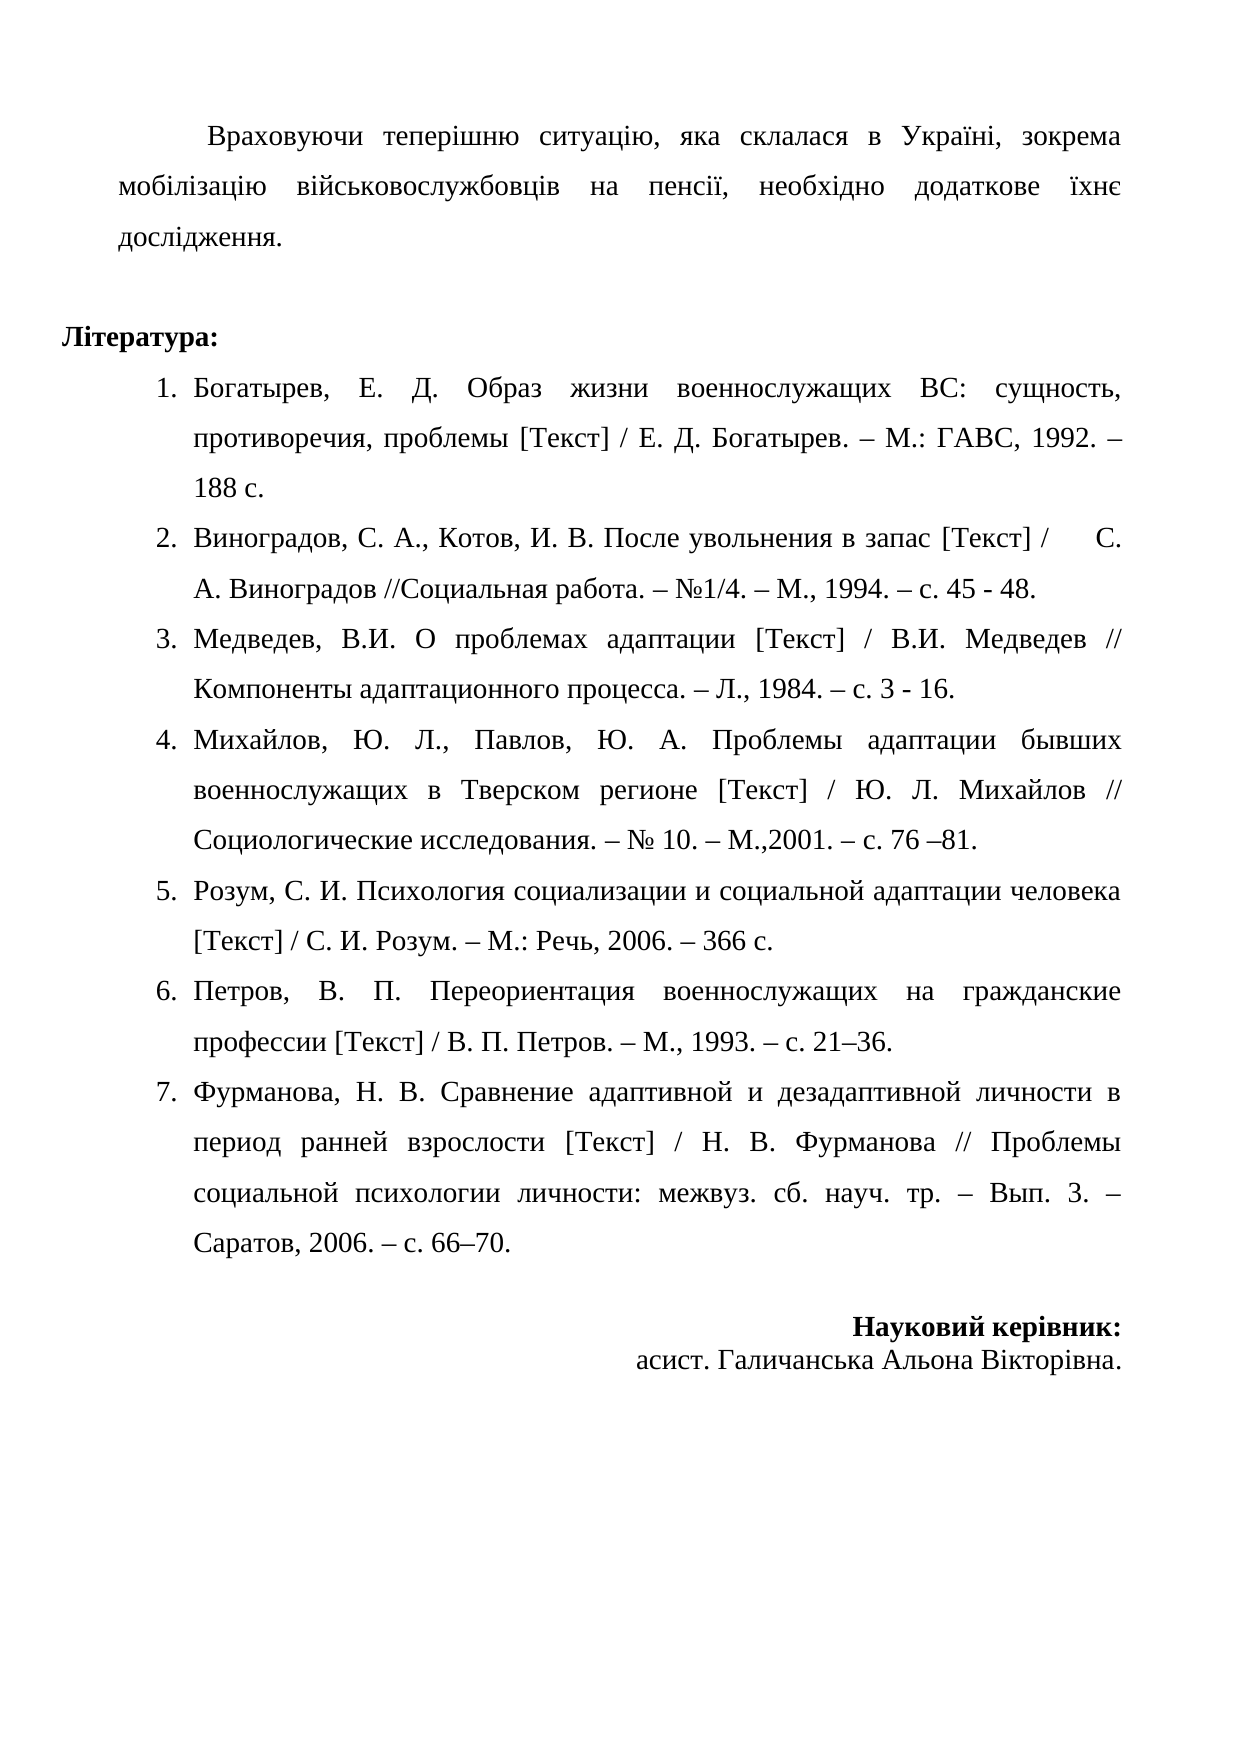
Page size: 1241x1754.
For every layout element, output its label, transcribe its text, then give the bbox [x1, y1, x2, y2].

text асист. Галичанська Альона Вікторівна. [62, 1342, 1122, 1376]
list Розум, С. И. Психология социализации и социальной адаптации человека [Текст] / С. И. Розум. – М.: Речь, 2006. – 366 с. [156, 873, 1122, 957]
text Література: [62, 319, 1122, 353]
list Виноградов, С. А., Котов, И. В. После увольнения в запас [Текст] / С. А. Виноградов //Социальная работа. – №1/4. – М., 1994. – с. 45 - 48. [156, 521, 1122, 604]
list Михайлов, Ю. Л., Павлов, Ю. А. Проблемы адаптации бывших военнослужащих в Тверском регионе [Текст] / Ю. Л. Михайлов // Социологические исследования. – № 10. – М.,2001. – с. 76 –81. [156, 722, 1122, 856]
list Медведев, В.И. О проблемах адаптации [Текст] / В.И. Медведев // Компоненты адаптационного процесса. – Л., 1984. – с. 3 - 16. [156, 621, 1122, 705]
list Петров, В. П. Переориентация военнослужащих на гражданские профессии [Текст] / В. П. Петров. – М., 1993. – с. 21–36. [156, 973, 1122, 1057]
list Богатырев, Е. Д. Образ жизни военнослужащих ВС: сущность, противоречия, проблемы [Текст] / Е. Д. Богатырев. – М.: ГАВС, 1992. – 188 с. [156, 370, 1122, 504]
list Фурманова, Н. В. Сравнение адаптивной и дезадаптивной личности в период ранней взрослости [Текст] / Н. В. Фурманова // Проблемы социальной психологии личности: межвуз. сб. науч. тр. – Вып. 3. – Саратов, 2006. – с. 66–70. [156, 1074, 1122, 1258]
text Науковий керівник: [62, 1309, 1122, 1342]
text Враховуючи теперішню ситуацію, яка склалася в Україні, зокрема мобілізацію військовослужбовців на пенсії, необхідно додаткове їхнє дослідження. [118, 118, 1122, 252]
